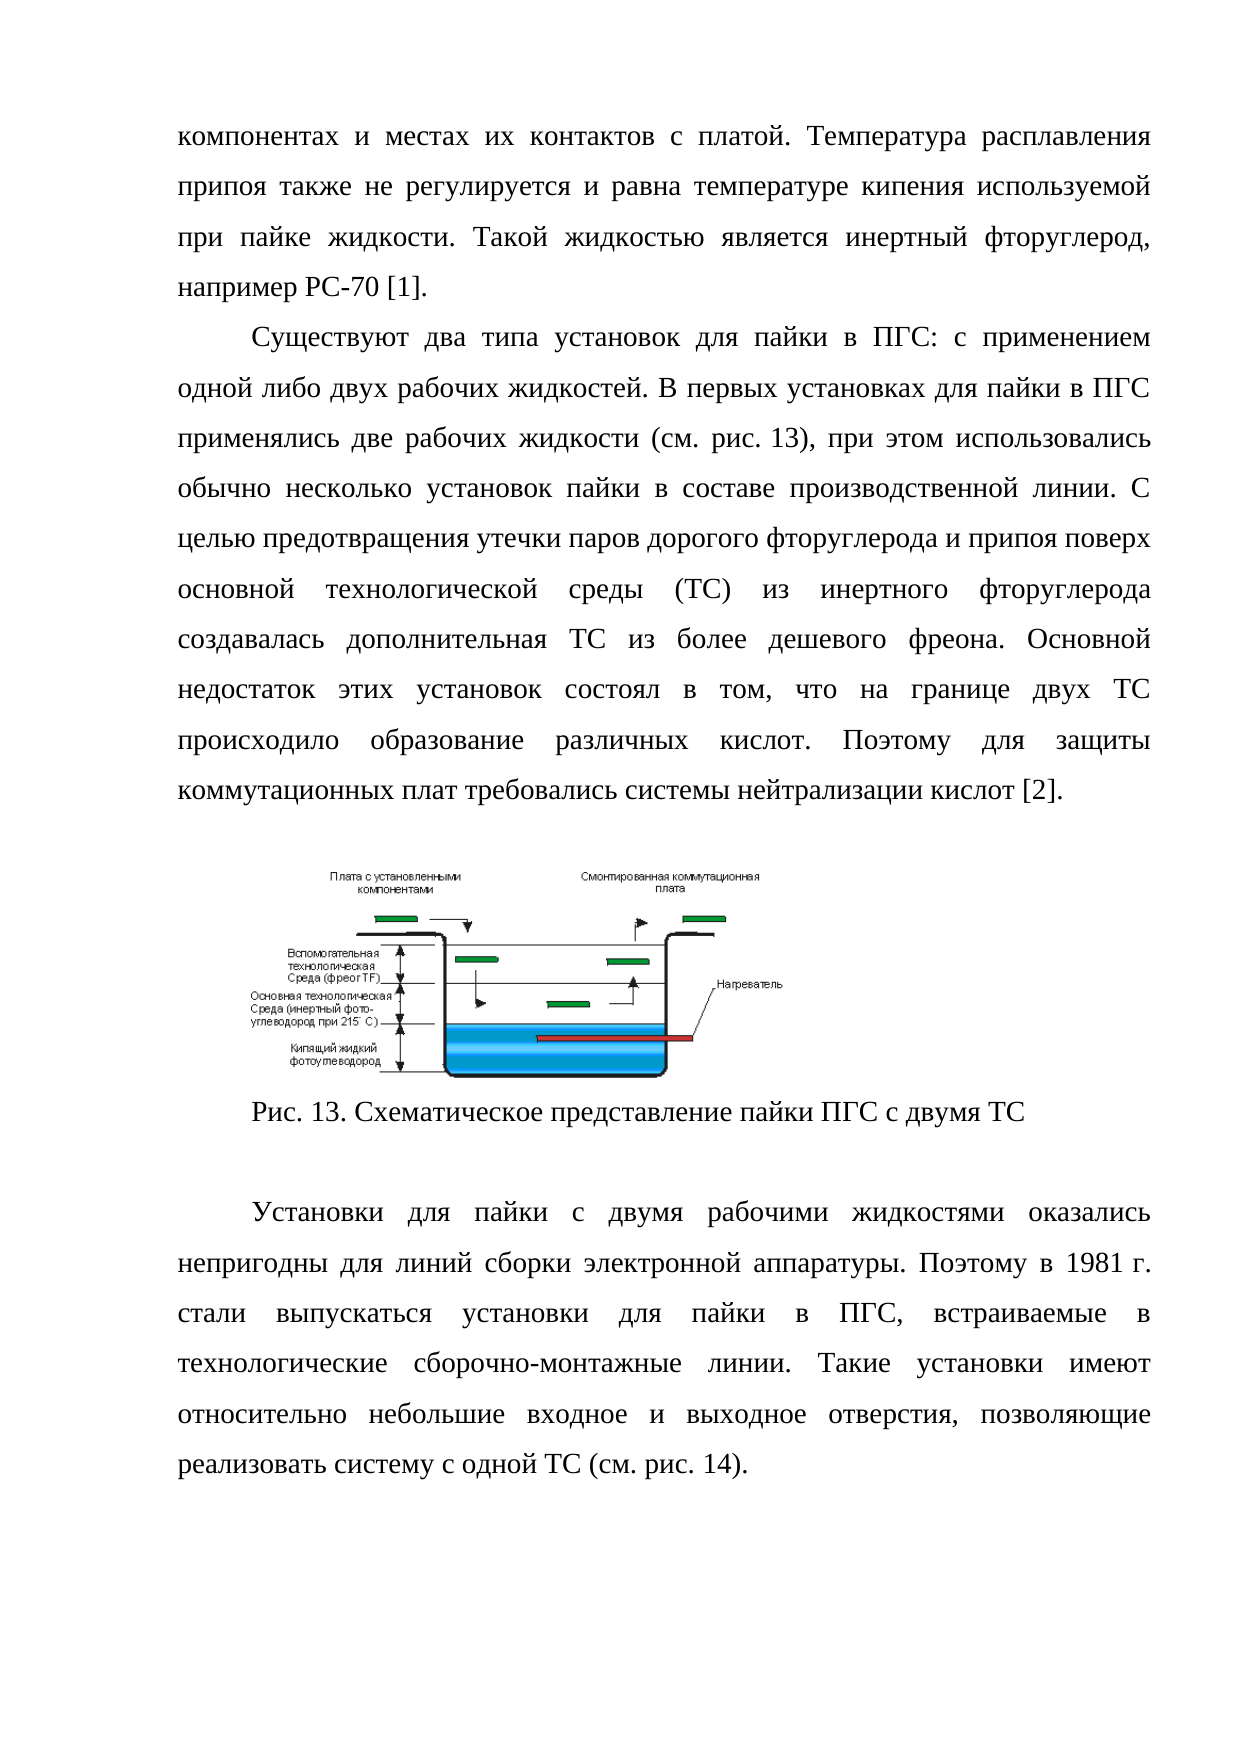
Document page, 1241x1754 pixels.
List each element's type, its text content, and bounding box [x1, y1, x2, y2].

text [177, 118, 1152, 303]
text Существуют два типа установок для пайки в ПГС: с применением одной либо двух рабочих жидкостей. В первых установках для пайки в ПГС применялись две рабочих жидкости (см. рис. 13), при этом использовались обычно несколько установок пайки в составе производственной линии. С целью предотвращения утечки паров дорогого фторуглерода и припоя поверх основной технологической среды (ТС) из инертного фторуглерода создавалась дополнительная ТС из более дешевого фреона. Основной недостаток этих установок состоял в том, что на границе двух ТС происходило образование различных кислот. Поэтому для защиты коммутационных плат требовались системы нейтрализации кислот [2]. [177, 319, 1152, 806]
picture [251, 872, 791, 1081]
text Рис. 13. Схематическое представление пайки ПГС с двумя ТС [177, 1094, 1152, 1127]
text Установки для пайки с двумя рабочими жидкостями оказались непригодны для линий сборки электронной аппаратуры. Поэтому в 1981 г. стали выпускаться установки для пайки в ПГС, встраиваемые в технологические сборочно-монтажные линии. Такие установки имеют относительно небольшие входное и выходное отверстия, позволяющие реализовать систему с одной ТС (см. рис. 14). [177, 1194, 1152, 1479]
